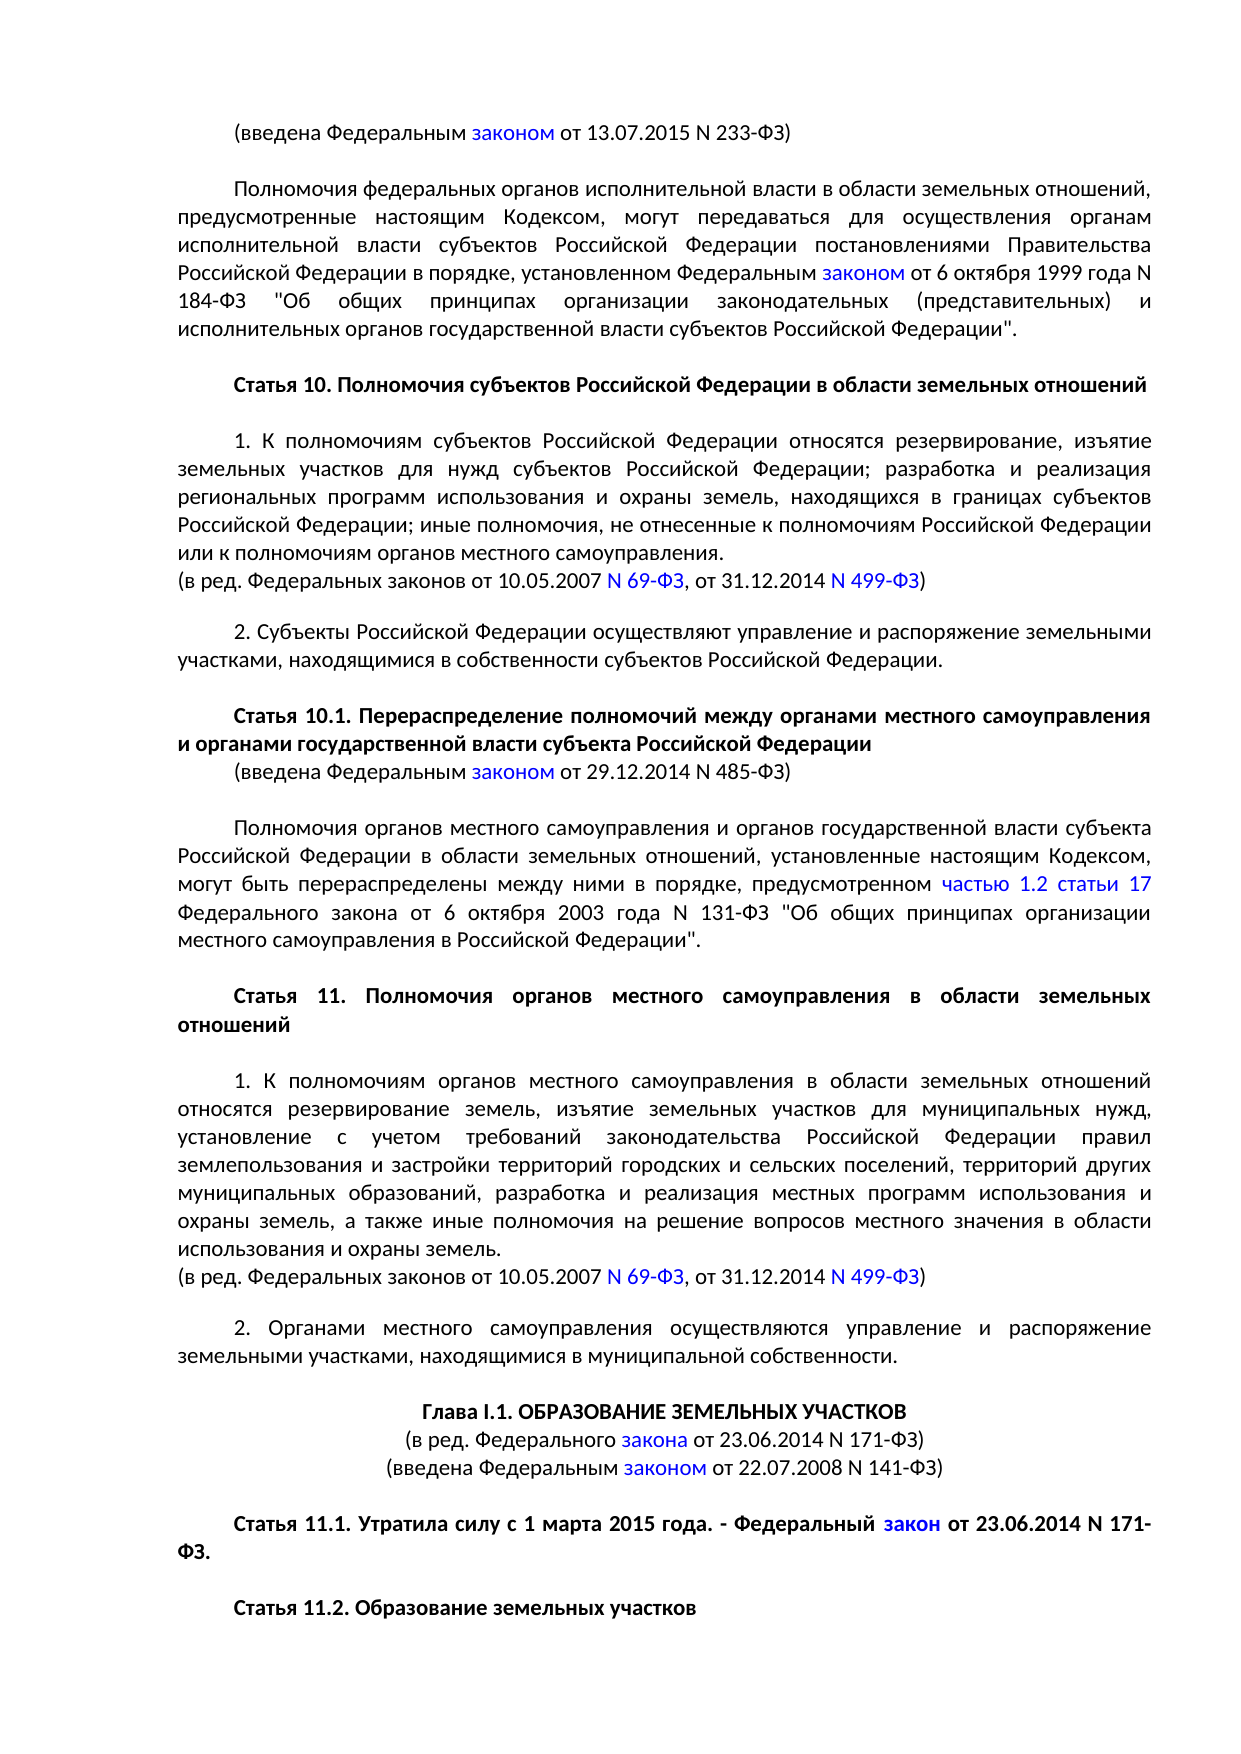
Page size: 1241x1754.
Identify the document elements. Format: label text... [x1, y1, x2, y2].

text Полномочия органов местного самоуправления и органов государственной власти субъекта Российской Федерации в области земельных отношений, установленные настоящим Кодексом, могут быть перераспределены между ними в порядке, предусмотренном частью 1.2 статьи 17 Федерального закона от 6 октября 2003 года N 131-ФЗ "Об общих принципах организации местного самоуправления в Российской Федерации". [177, 813, 1152, 954]
text (введена Федеральным законом от 22.07.2008 N 141-ФЗ) [177, 1453, 1152, 1481]
title Статья 11.2. Образование земельных участков [177, 1593, 1152, 1621]
title Статья 10.1. Перераспределение полномочий между органами местного самоуправления и органами государственной власти субъекта Российской Федерации [177, 701, 1152, 757]
text 2. Органами местного самоуправления осуществляются управление и распоряжение земельными участками, находящимися в муниципальной собственности. [177, 1313, 1152, 1369]
title Статья 11. Полномочия органов местного самоуправления в области земельных отношений [177, 982, 1152, 1038]
title Статья 11.1. Утратила силу с 1 марта 2015 года. - Федеральный закон от 23.06.2014 N 171-ФЗ. [177, 1509, 1152, 1565]
text 1. К полномочиям органов местного самоуправления в области земельных отношений относятся резервирование земель, изъятие земельных участков для муниципальных нужд, установление с учетом требований законодательства Российской Федерации правил землепользования и застройки территорий городских и сельских поселений, территорий других муниципальных образований, разработка и реализация местных программ использования и охраны земель, а также иные полномочия на решение вопросов местного значения в области использования и охраны земель. [177, 1066, 1152, 1262]
title Глава I.1. ОБРАЗОВАНИЕ ЗЕМЕЛЬНЫХ УЧАСТКОВ [177, 1397, 1152, 1425]
text (в ред. Федеральных законов от 10.05.2007 N 69-ФЗ, от 31.12.2014 N 499-ФЗ) [177, 1262, 1152, 1290]
text 1. К полномочиям субъектов Российской Федерации относятся резервирование, изъятие земельных участков для нужд субъектов Российской Федерации; разработка и реализация региональных программ использования и охраны земель, находящихся в границах субъектов Российской Федерации; иные полномочия, не отнесенные к полномочиям Российской Федерации или к полномочиям органов местного самоуправления. [177, 426, 1152, 566]
title Статья 10. Полномочия субъектов Российской Федерации в области земельных отношений [177, 370, 1152, 398]
text Полномочия федеральных органов исполнительной власти в области земельных отношений, предусмотренные настоящим Кодексом, могут передаваться для осуществления органам исполнительной власти субъектов Российской Федерации постановлениями Правительства Российской Федерации в порядке, установленном Федеральным законом от 6 октября 1999 года N 184-ФЗ "Об общих принципах организации законодательных (представительных) и исполнительных органов государственной власти субъектов Российской Федерации". [177, 174, 1152, 342]
text 2. Субъекты Российской Федерации осуществляют управление и распоряжение земельными участками, находящимися в собственности субъектов Российской Федерации. [177, 617, 1152, 673]
text (введена Федеральным законом от 29.12.2014 N 485-ФЗ) [177, 757, 1152, 786]
text (введена Федеральным законом от 13.07.2015 N 233-ФЗ) [177, 118, 1152, 146]
text (в ред. Федеральных законов от 10.05.2007 N 69-ФЗ, от 31.12.2014 N 499-ФЗ) [177, 566, 1152, 594]
text (в ред. Федерального закона от 23.06.2014 N 171-ФЗ) [177, 1425, 1152, 1453]
